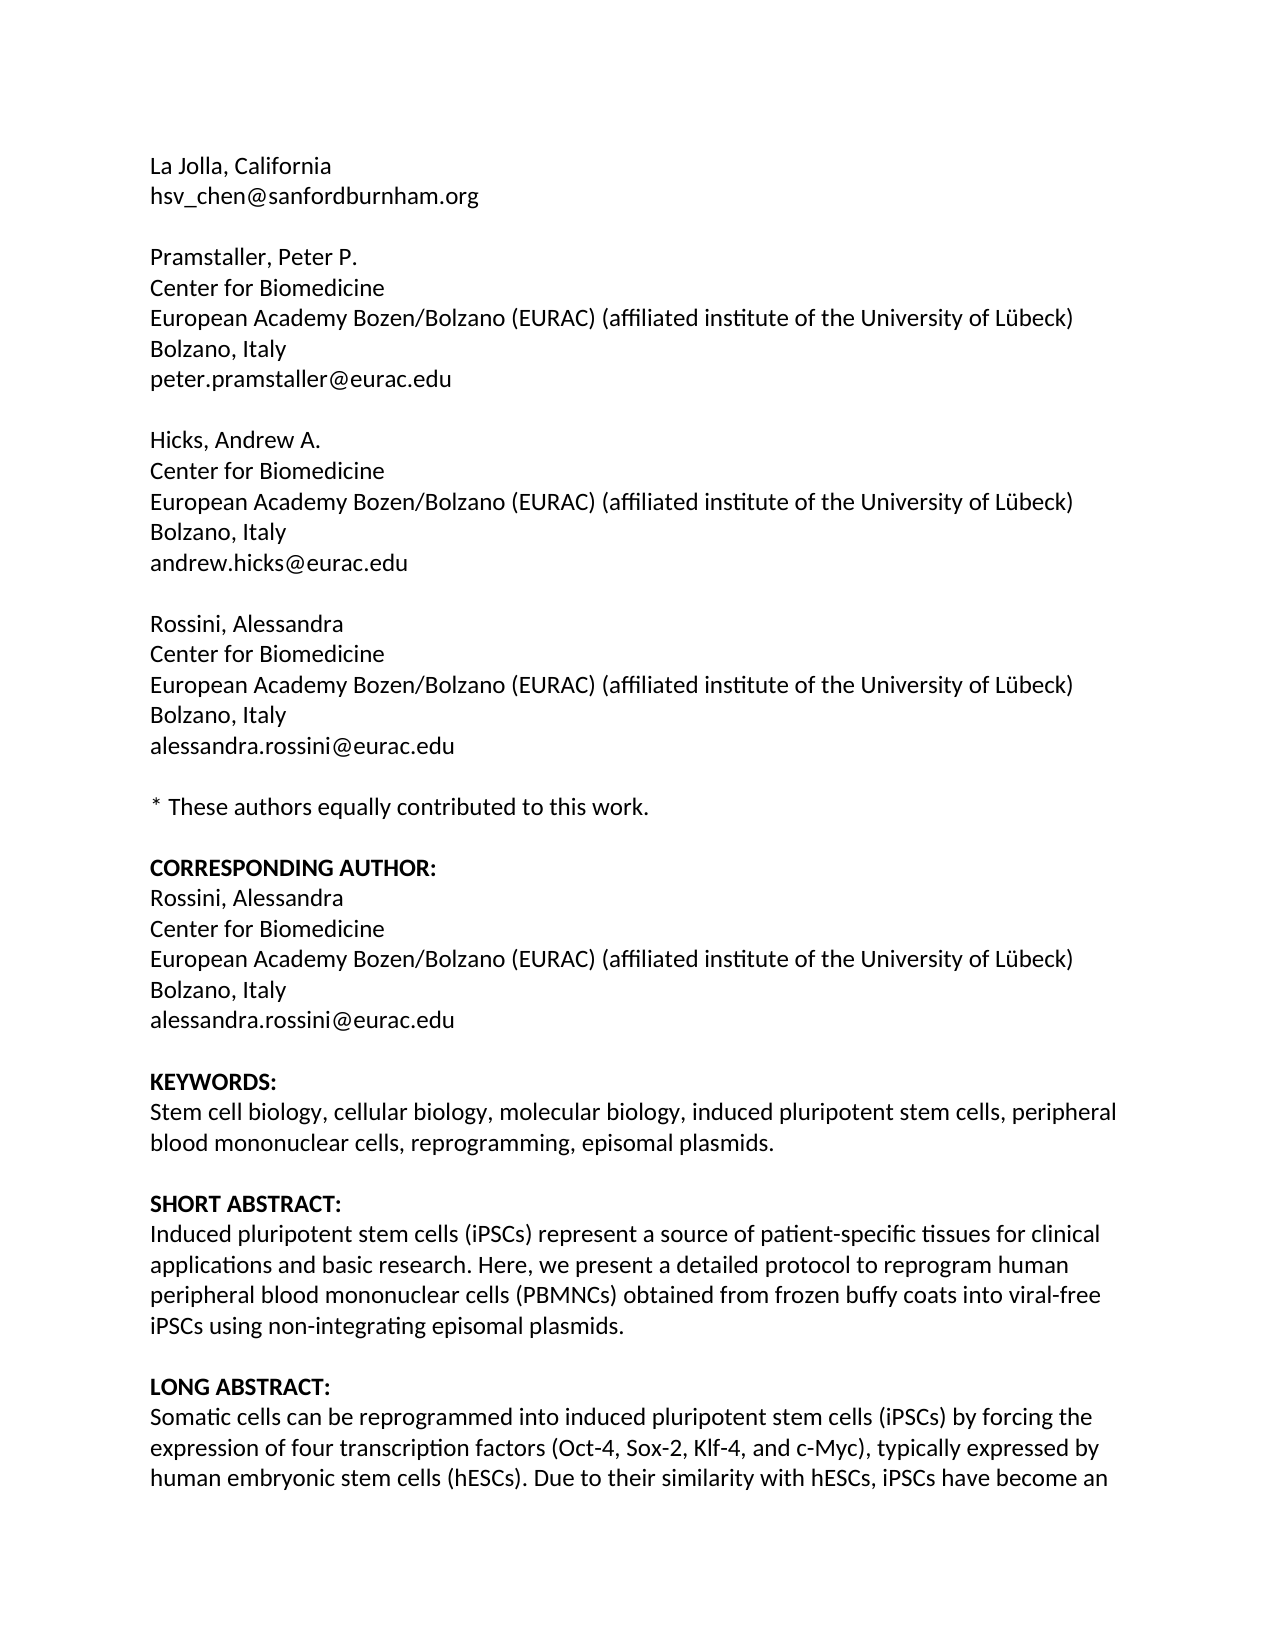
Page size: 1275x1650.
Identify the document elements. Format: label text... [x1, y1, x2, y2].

text Bolzano, Italy [150, 974, 1125, 1004]
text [150, 1401, 1125, 1493]
text Induced pluripotent stem cells (iPSCs) represent a source of patient-specific tissues for clinical applications and basic research. Here, we present a detailed protocol to reprogram human peripheral blood mononuclear cells (PBMNCs) obtained from frozen buffy coats into viral-free iPSCs using non-integrating episomal plasmids. [150, 1218, 1125, 1340]
text SHORT ABSTRACT: [150, 1188, 1125, 1218]
text Rossini, Alessandra [150, 882, 1125, 913]
text alessandra.rossini@eurac.edu [150, 730, 1125, 760]
text Pramstaller, Peter P. [150, 242, 1125, 272]
text * These authors equally contributed to this work. [150, 791, 1125, 821]
text Stem cell biology, cellular biology, molecular biology, induced pluripotent stem cells, peripheral blood mononuclear cells, reprogramming, episomal plasmids. [150, 1096, 1125, 1157]
text European Academy Bozen/Bolzano (EURAC) (affiliated institute of the University of Lübeck) [150, 303, 1125, 333]
text peter.pramstaller@eurac.edu [150, 364, 1125, 394]
text Center for Biomedicine [150, 913, 1125, 943]
text Bolzano, Italy [150, 516, 1125, 547]
text European Academy Bozen/Bolzano (EURAC) (affiliated institute of the University of Lübeck) [150, 486, 1125, 516]
text European Academy Bozen/Bolzano (EURAC) (affiliated institute of the University of Lübeck) [150, 943, 1125, 974]
text CORRESPONDING AUTHOR: [150, 852, 1125, 882]
text Bolzano, Italy [150, 699, 1125, 730]
text European Academy Bozen/Bolzano (EURAC) (affiliated institute of the University of Lübeck) [150, 669, 1125, 699]
text KEYWORDS: [150, 1066, 1125, 1096]
text alessandra.rossini@eurac.edu [150, 1004, 1125, 1035]
text LONG ABSTRACT: [150, 1371, 1125, 1401]
text Bolzano, Italy [150, 333, 1125, 364]
text La Jolla, California [150, 150, 1125, 181]
text Center for Biomedicine [150, 272, 1125, 303]
text andrew.hicks@eurac.edu [150, 547, 1125, 577]
text hsv_chen@sanfordburnham.org [150, 181, 1125, 211]
text Center for Biomedicine [150, 638, 1125, 669]
text Rossini, Alessandra [150, 608, 1125, 638]
text Hicks, Andrew A. [150, 425, 1125, 455]
text Center for Biomedicine [150, 455, 1125, 486]
